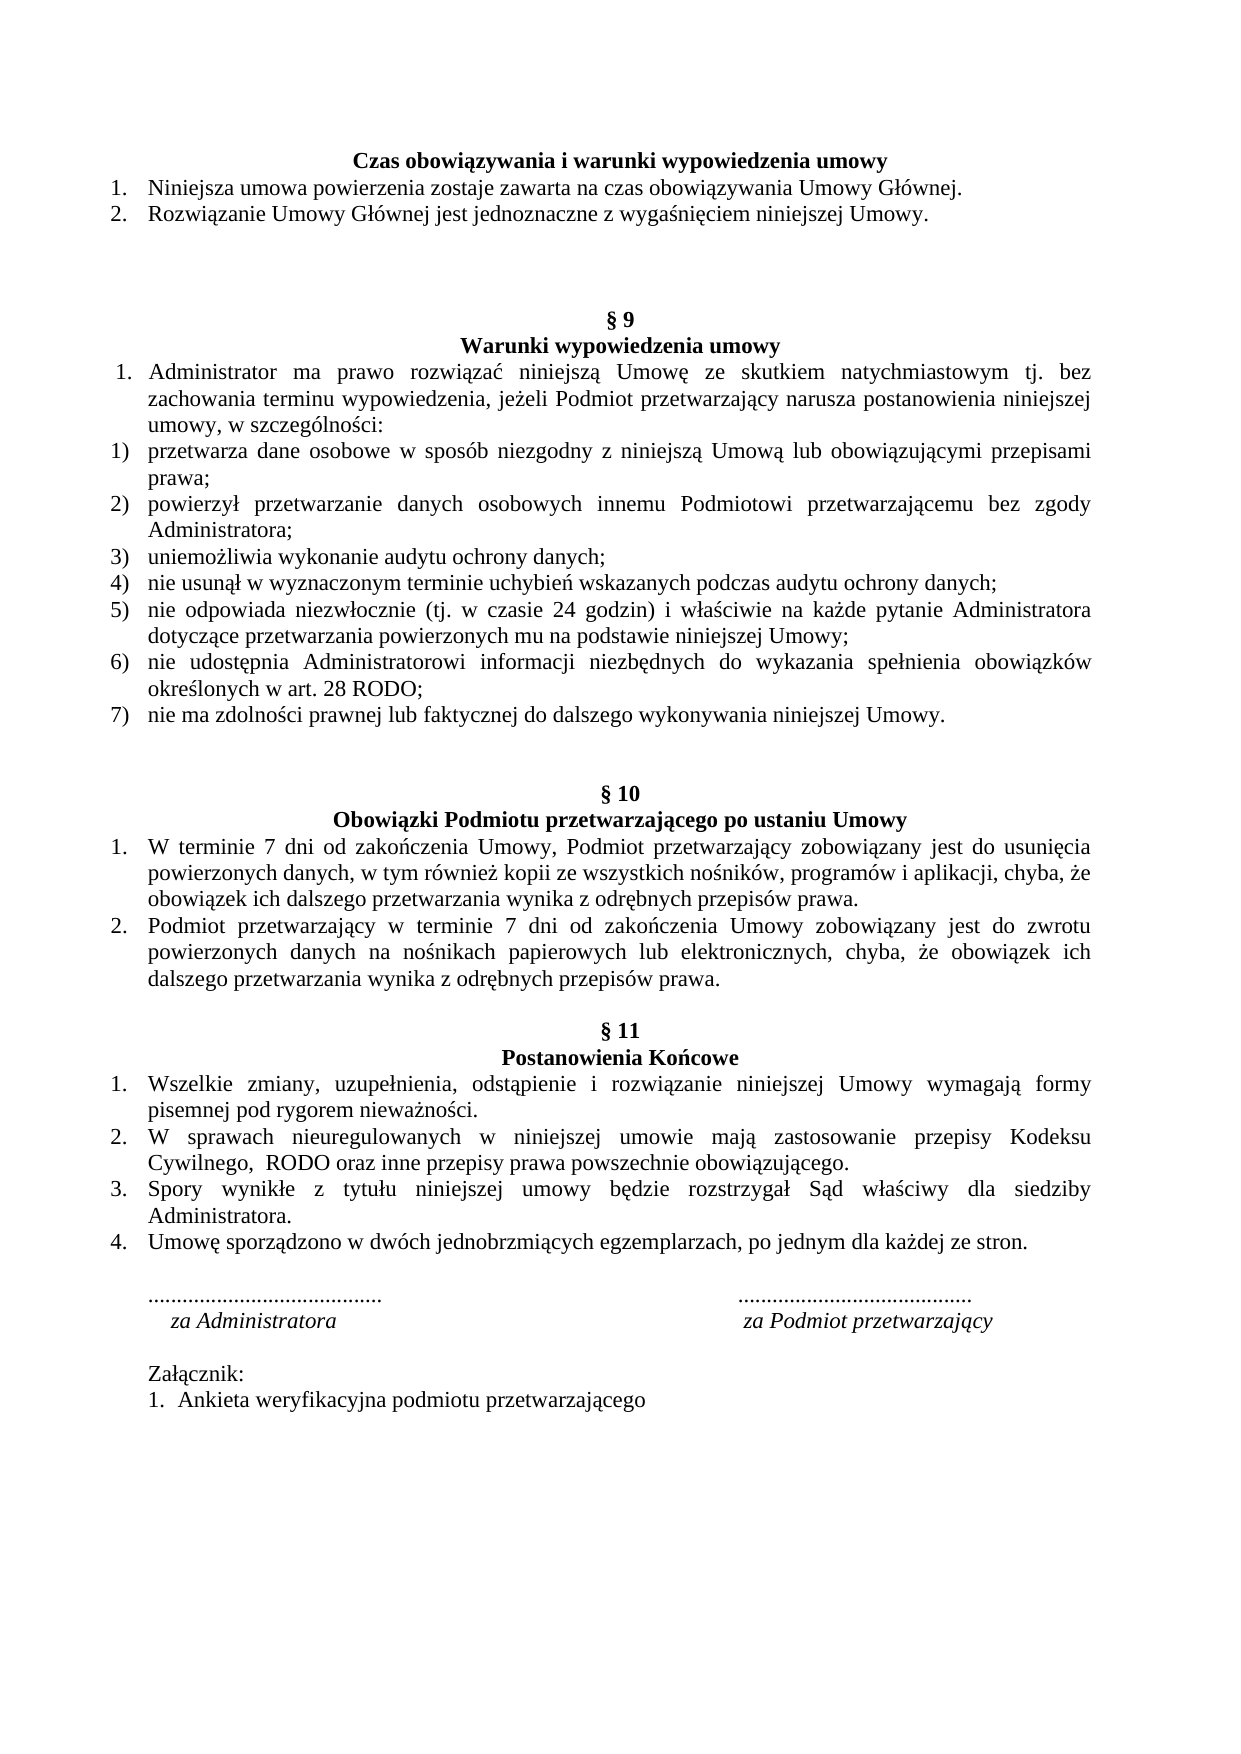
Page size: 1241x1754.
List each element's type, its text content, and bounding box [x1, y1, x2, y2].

list uniemożliwia wykonanie audytu ochrony danych; [110, 543, 1093, 569]
list Umowę sporządzono w dwóch jednobrzmiących egzemplarzach, po jednym dla każdej ze stron. [110, 1228, 1093, 1254]
list Niniejsza umowa powierzenia zostaje zawarta na czas obowiązywania Umowy Głównej. [110, 174, 1093, 200]
list nie ma zdolności prawnej lub faktycznej do dalszego wykonywania niniejszej Umowy. [110, 701, 1093, 727]
list Wszelkie zmiany, uzupełnienia, odstąpienie i rozwiązanie niniejszej Umowy wymagają formy pisemnej pod rygorem nieważności. [110, 1070, 1093, 1123]
text Postanowienia Końcowe [148, 1044, 1093, 1070]
list nie usunął w wyznaczonym terminie uchybień wskazanych podczas audytu ochrony danych; [110, 569, 1093, 596]
text za Administratora za Podmiot przetwarzający [148, 1307, 1093, 1333]
list Rozwiązanie Umowy Głównej jest jednoznaczne z wygaśnięciem niniejszej Umowy. [110, 200, 1093, 227]
text Czas obowiązywania i warunki wypowiedzenia umowy [148, 148, 1093, 174]
list Spory wynikłe z tytułu niniejszej umowy będzie rozstrzygał Sąd właściwy dla siedziby Administratora. [110, 1175, 1093, 1228]
text Obowiązki Podmiotu przetwarzającego po ustaniu Umowy [148, 806, 1093, 833]
text Warunki wypowiedzenia umowy [148, 332, 1093, 358]
text Załącznik: [148, 1360, 1093, 1386]
list nie udostępnia Administratorowi informacji niezbędnych do wykazania spełnienia obowiązków określonych w art. 28 RODO; [110, 648, 1093, 701]
list W terminie 7 dni od zakończenia Umowy, Podmiot przetwarzający zobowiązany jest do usunięcia powierzonych danych, w tym również kopii ze wszystkich nośników, programów i aplikacji, chyba, że obowiązek ich dalszego przetwarzania wynika z odrębnych przepisów prawa. [110, 833, 1093, 912]
text § 11 [148, 1017, 1093, 1044]
list Podmiot przetwarzający w terminie 7 dni od zakończenia Umowy zobowiązany jest do zwrotu powierzonych danych na nośnikach papierowych lub elektronicznych, chyba, że obowiązek ich dalszego przetwarzania wynika z odrębnych przepisów prawa. [110, 912, 1093, 991]
list W sprawach nieuregulowanych w niniejszej umowie mają zastosowanie przepisy Kodeksu Cywilnego, RODO oraz inne przepisy prawa powszechnie obowiązującego. [110, 1123, 1093, 1175]
text § 10 [148, 780, 1093, 806]
list Ankieta weryfikacyjna podmiotu przetwarzającego [148, 1386, 1093, 1413]
text ......................................... ......................................... [148, 1281, 1093, 1307]
list przetwarza dane osobowe w sposób niezgodny z niniejszą Umową lub obowiązującymi przepisami prawa; [110, 437, 1093, 490]
text § 9 [148, 306, 1093, 332]
text 1. Administrator ma prawo rozwiązać niniejszą Umowę ze skutkiem natychmiastowym tj. bez zachowania terminu wypowiedzenia, jeżeli Podmiot przetwarzający narusza postanowienia niniejszej umowy, w szczególności: [115, 358, 1093, 437]
list powierzył przetwarzanie danych osobowych innemu Podmiotowi przetwarzającemu bez zgody Administratora; [110, 490, 1093, 543]
list nie odpowiada niezwłocznie (tj. w czasie 24 godzin) i właściwie na każde pytanie Administratora dotyczące przetwarzania powierzonych mu na podstawie niniejszej Umowy; [110, 596, 1093, 648]
